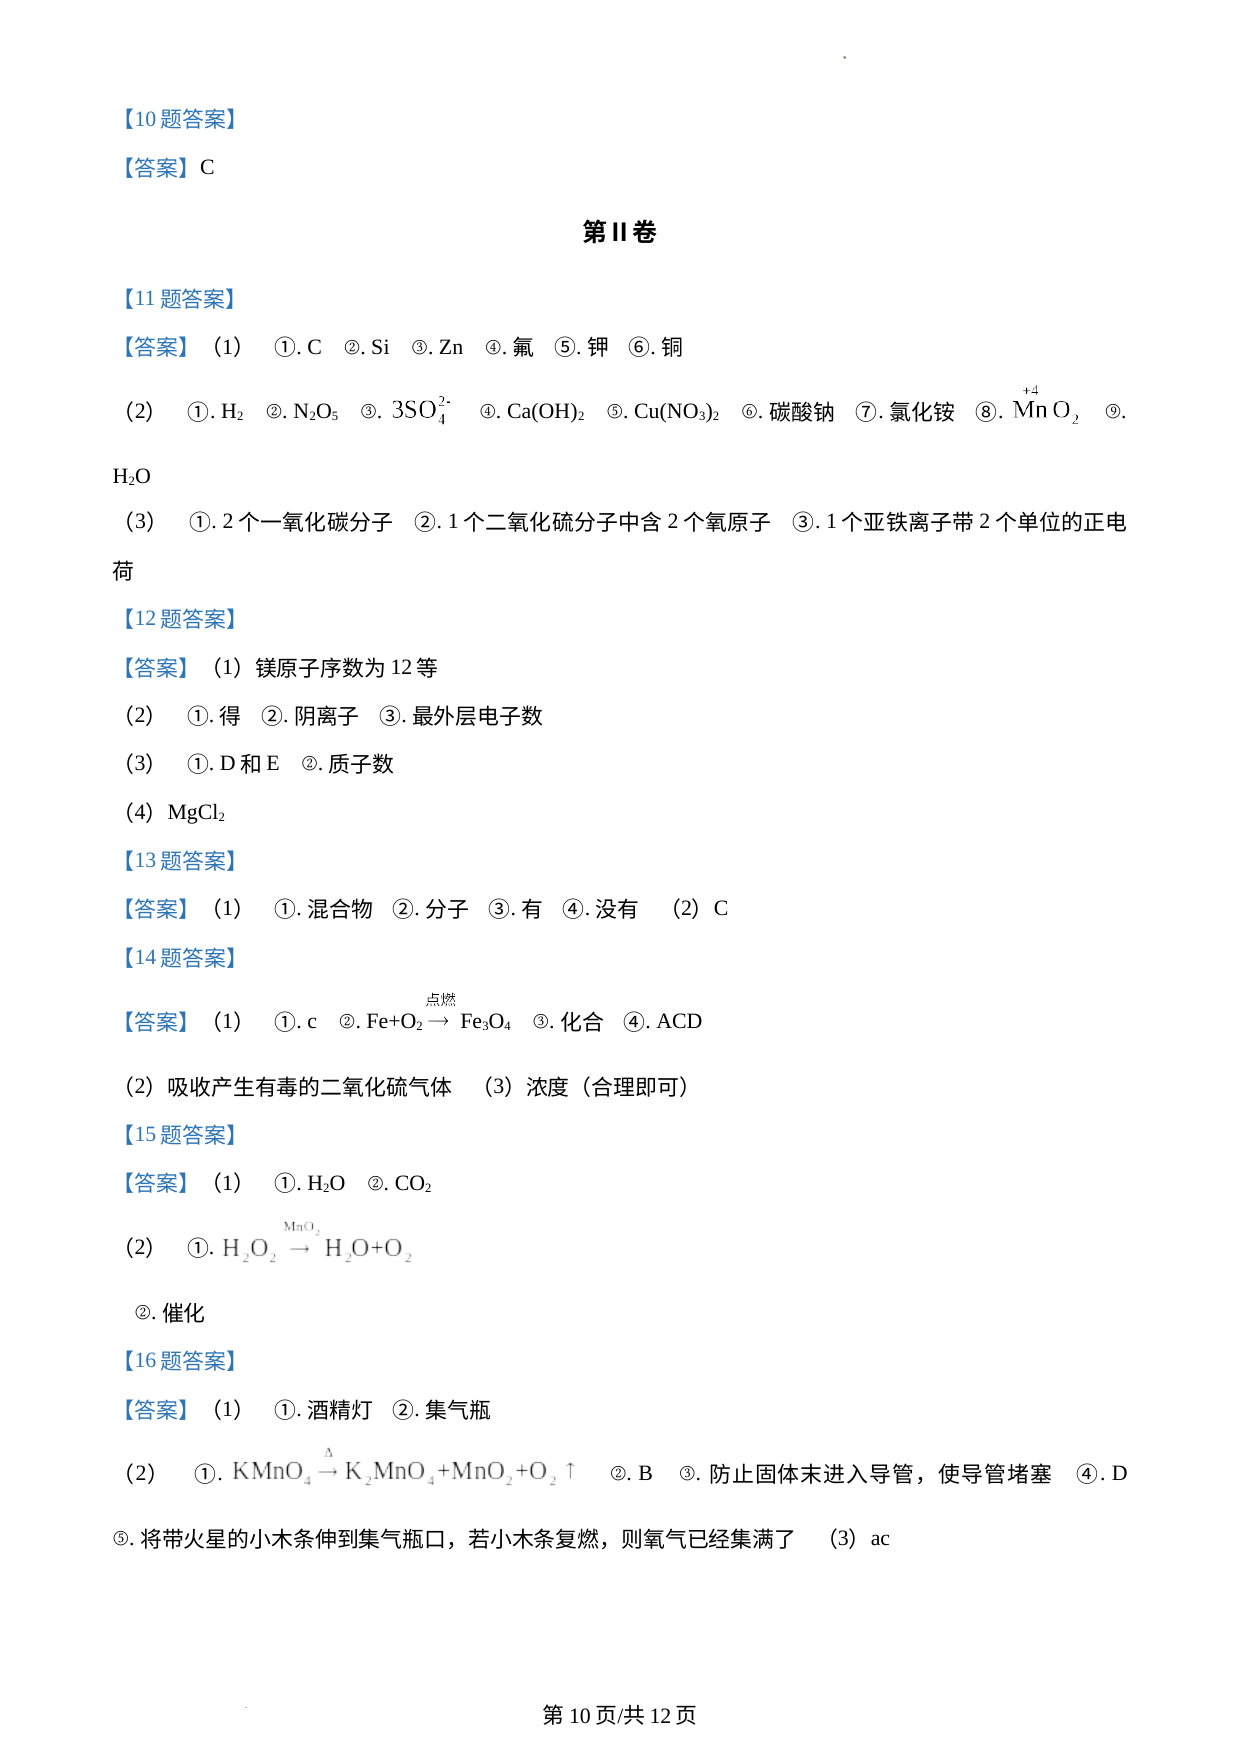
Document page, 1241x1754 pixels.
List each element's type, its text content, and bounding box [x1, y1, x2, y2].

text （2） ①. ②. B ③. 防止固体末进入导管，使导管堵塞 ④. D ⑤. 将带火星的小木条伸到集气瓶口，若小木条复燃，则氧气已经集满了 （3）ac [112, 1441, 1128, 1554]
text （3） ①. D和E ②. 质子数 [112, 747, 1128, 779]
text 【11题答案】 [112, 282, 1128, 314]
text 【答案】（1） ①. c ②. Fe+O2Fe3O4 ③. 化合 ④. ACD [112, 988, 1128, 1053]
text （3） ①. 2个一氧化碳分子 ②. 1个二氧化硫分子中含2个氧原子 ③. 1个亚铁离子带2个单位的正电荷 [112, 505, 1128, 586]
text （2） ①. ②. 催化 [112, 1214, 1128, 1328]
text 【15题答案】 [112, 1118, 1128, 1150]
text 【答案】C [112, 150, 1128, 183]
text （4）MgCl2 [112, 795, 1128, 828]
text 【答案】（1） ①. H2O ②. CO2 [112, 1166, 1128, 1198]
text 【16题答案】 [112, 1344, 1128, 1376]
text 【12题答案】 [112, 602, 1128, 634]
text （2） ①. 得 ②. 阴离子 ③. 最外层电子数 [112, 698, 1128, 731]
text （2）吸收产生有毒的二氧化硫气体 （3）浓度（合理即可） [112, 1069, 1128, 1102]
text 【答案】（1）镁原子序数为12等 [112, 650, 1128, 683]
text 第Ⅱ卷 [112, 198, 1128, 263]
text 【答案】（1） ①. 混合物 ②. 分子 ③. 有 ④. 没有 （2）C [112, 892, 1128, 924]
text 【13题答案】 [112, 843, 1128, 876]
text 【答案】（1） ①. 酒精灯 ②. 集气瓶 [112, 1392, 1128, 1425]
text 【14题答案】 [112, 940, 1128, 973]
text （2） ①. H2 ②. N2O5 ③. ④. Ca(OH)2 ⑤. Cu(NO3)2 ⑥. 碳酸钠 ⑦. 氯化铵 ⑧. ⑨. H2O [112, 378, 1128, 492]
text 【10题答案】 [112, 102, 1128, 134]
text 【答案】（1） ①. C ②. Si ③. Zn ④. 氟 ⑤. 钾 ⑥. 铜 [112, 330, 1128, 362]
